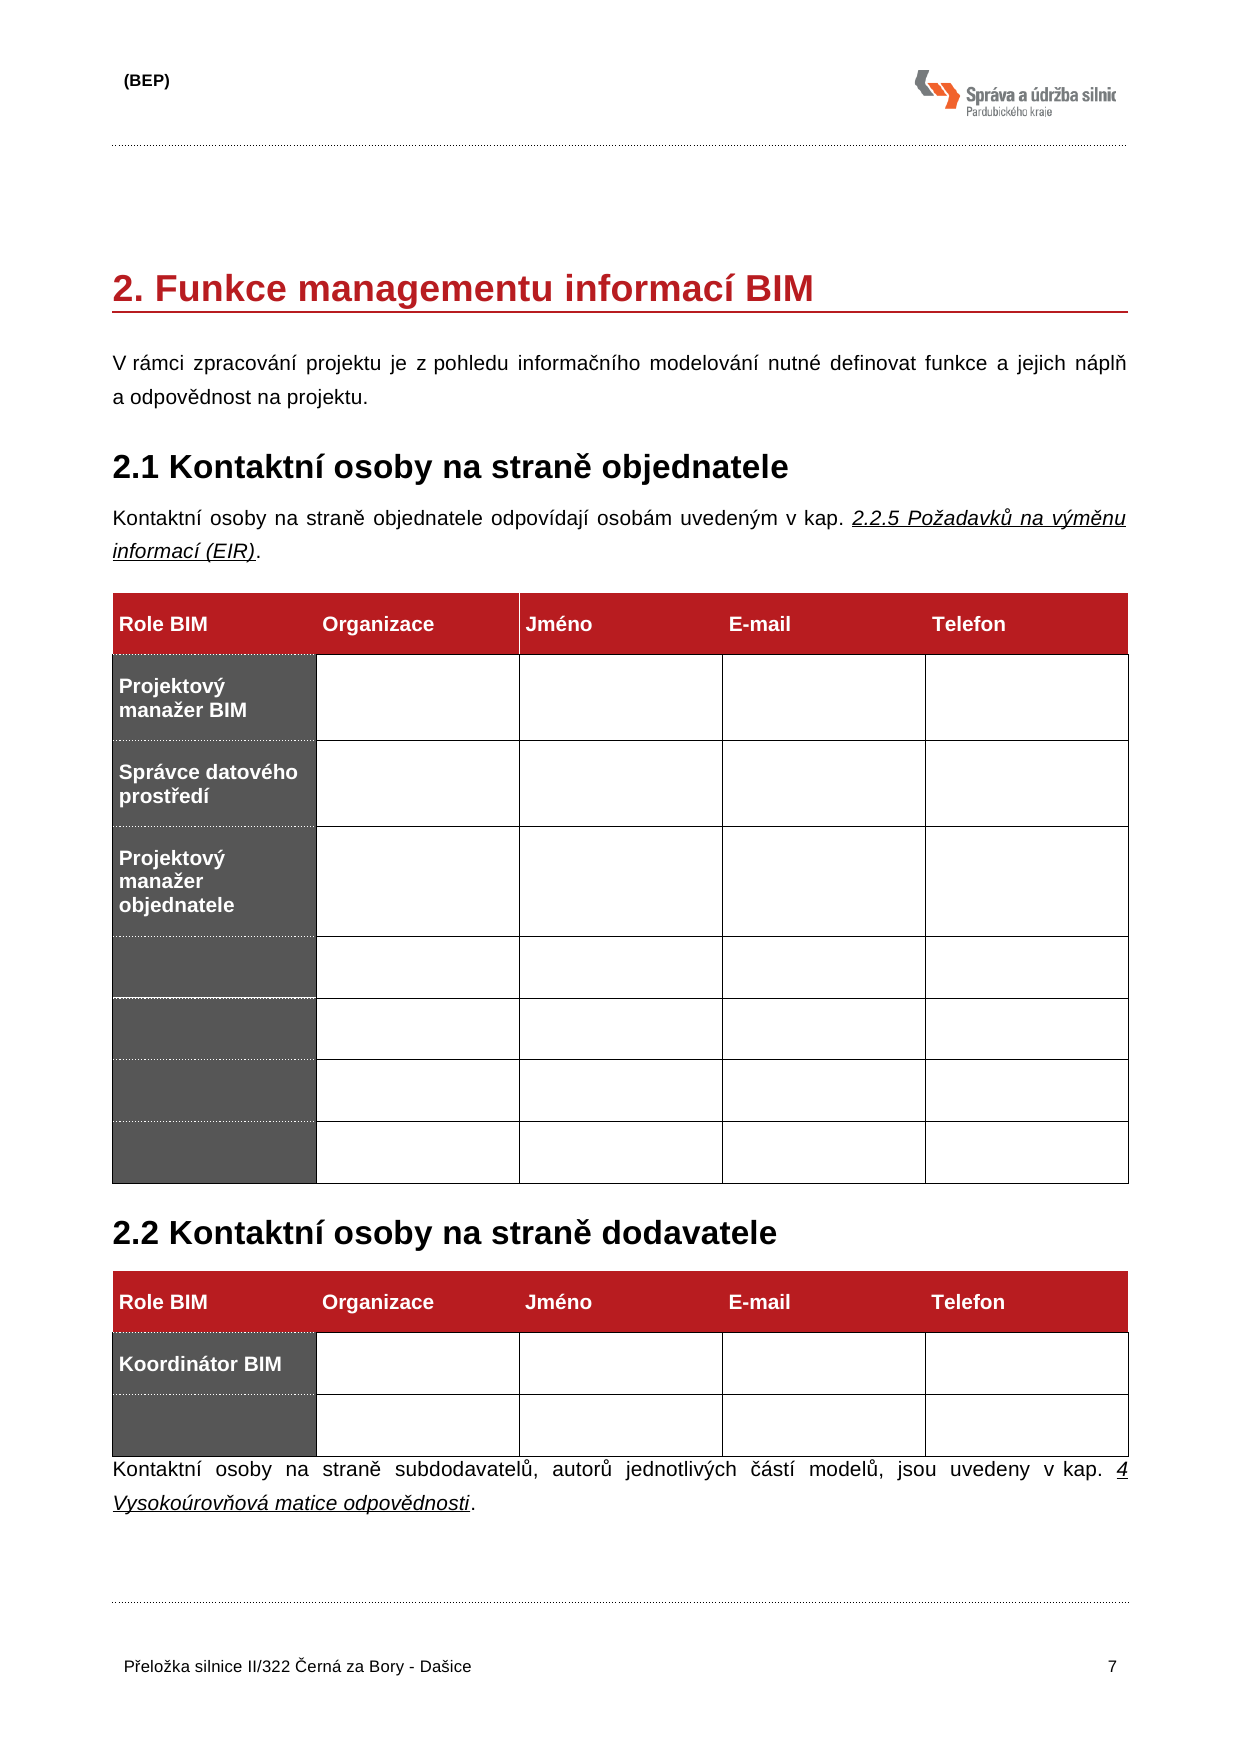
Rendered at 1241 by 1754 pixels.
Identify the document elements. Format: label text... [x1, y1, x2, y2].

table_cell [113, 936, 316, 997]
table_cell [926, 999, 1128, 1059]
table_cell [113, 1121, 316, 1183]
table_cell [520, 1333, 722, 1394]
table_cell [926, 1333, 1128, 1394]
table_cell [926, 827, 1128, 936]
table_cell [317, 741, 519, 826]
table_cell [723, 655, 925, 740]
table_cell [317, 937, 519, 997]
table_cell [520, 1060, 722, 1121]
table_cell [723, 1122, 925, 1183]
table_cell [113, 1059, 316, 1121]
table_header Telefon [925, 1271, 1128, 1332]
table_header Role BIM [113, 593, 316, 654]
table_cell [723, 1060, 925, 1121]
table_header Telefon [926, 593, 1128, 654]
table_cell [926, 1060, 1128, 1121]
table_cell [317, 1060, 519, 1121]
table_cell Koordinátor BIM [113, 1332, 316, 1394]
table_cell [723, 1333, 925, 1394]
table_cell [520, 741, 722, 826]
table_cell [113, 1394, 316, 1456]
table_cell [520, 999, 722, 1059]
table_cell [926, 741, 1128, 826]
table_cell [317, 1333, 519, 1394]
table_cell [520, 937, 722, 997]
table_header Jméno [519, 1271, 722, 1332]
table_cell [723, 1395, 925, 1456]
subtitle Kontaktní osoby na straně objednatele [112, 447, 1128, 486]
table_cell [926, 937, 1128, 997]
table_header E-mail [723, 593, 926, 654]
table_cell [317, 999, 519, 1059]
text Kontaktní osoby na straně subdodavatelů, autorů jednotlivých částí modelů, jsou uvedeny v kap. 4 Vysokoúrovňová matice odpovědnosti. [112, 1457, 1128, 1514]
table_cell [520, 1122, 722, 1183]
table_cell [520, 655, 722, 740]
subtitle Funkce managementu informací BIM [112, 266, 1128, 311]
subtitle Kontaktní osoby na straně dodavatele [112, 1213, 1128, 1252]
text Kontaktní osoby na straně objednatele odpovídají osobám uvedeným v kap. 2.2.5 Požadavků na výměnu informací (EIR). [112, 505, 1128, 563]
table_cell [520, 827, 722, 936]
table_cell [723, 937, 925, 997]
table_cell [926, 655, 1128, 740]
table_cell [317, 655, 519, 740]
table_header Role BIM [113, 1271, 316, 1332]
table_header Organizace [316, 1271, 519, 1332]
table_cell [113, 998, 316, 1059]
table_cell [317, 1395, 519, 1456]
table_cell [723, 741, 925, 826]
text V rámci zpracování projektu je z pohledu informačního modelování nutné definovat funkce a jejich náplň a odpovědnost na projektu. [112, 351, 1128, 409]
table_header Jméno [520, 593, 723, 654]
table_cell [926, 1395, 1128, 1456]
table_cell [723, 999, 925, 1059]
table_cell [926, 1122, 1128, 1183]
table_cell Správce datového prostředí [113, 740, 316, 826]
table_header Organizace [316, 593, 519, 654]
table_header E-mail [722, 1271, 925, 1332]
table_cell [520, 1395, 722, 1456]
table_cell [723, 827, 925, 936]
table_cell Projektový manažer objednatele [113, 826, 316, 936]
table_cell [317, 827, 519, 936]
table_cell Projektový manažer BIM [113, 654, 316, 740]
table_cell [317, 1122, 519, 1183]
